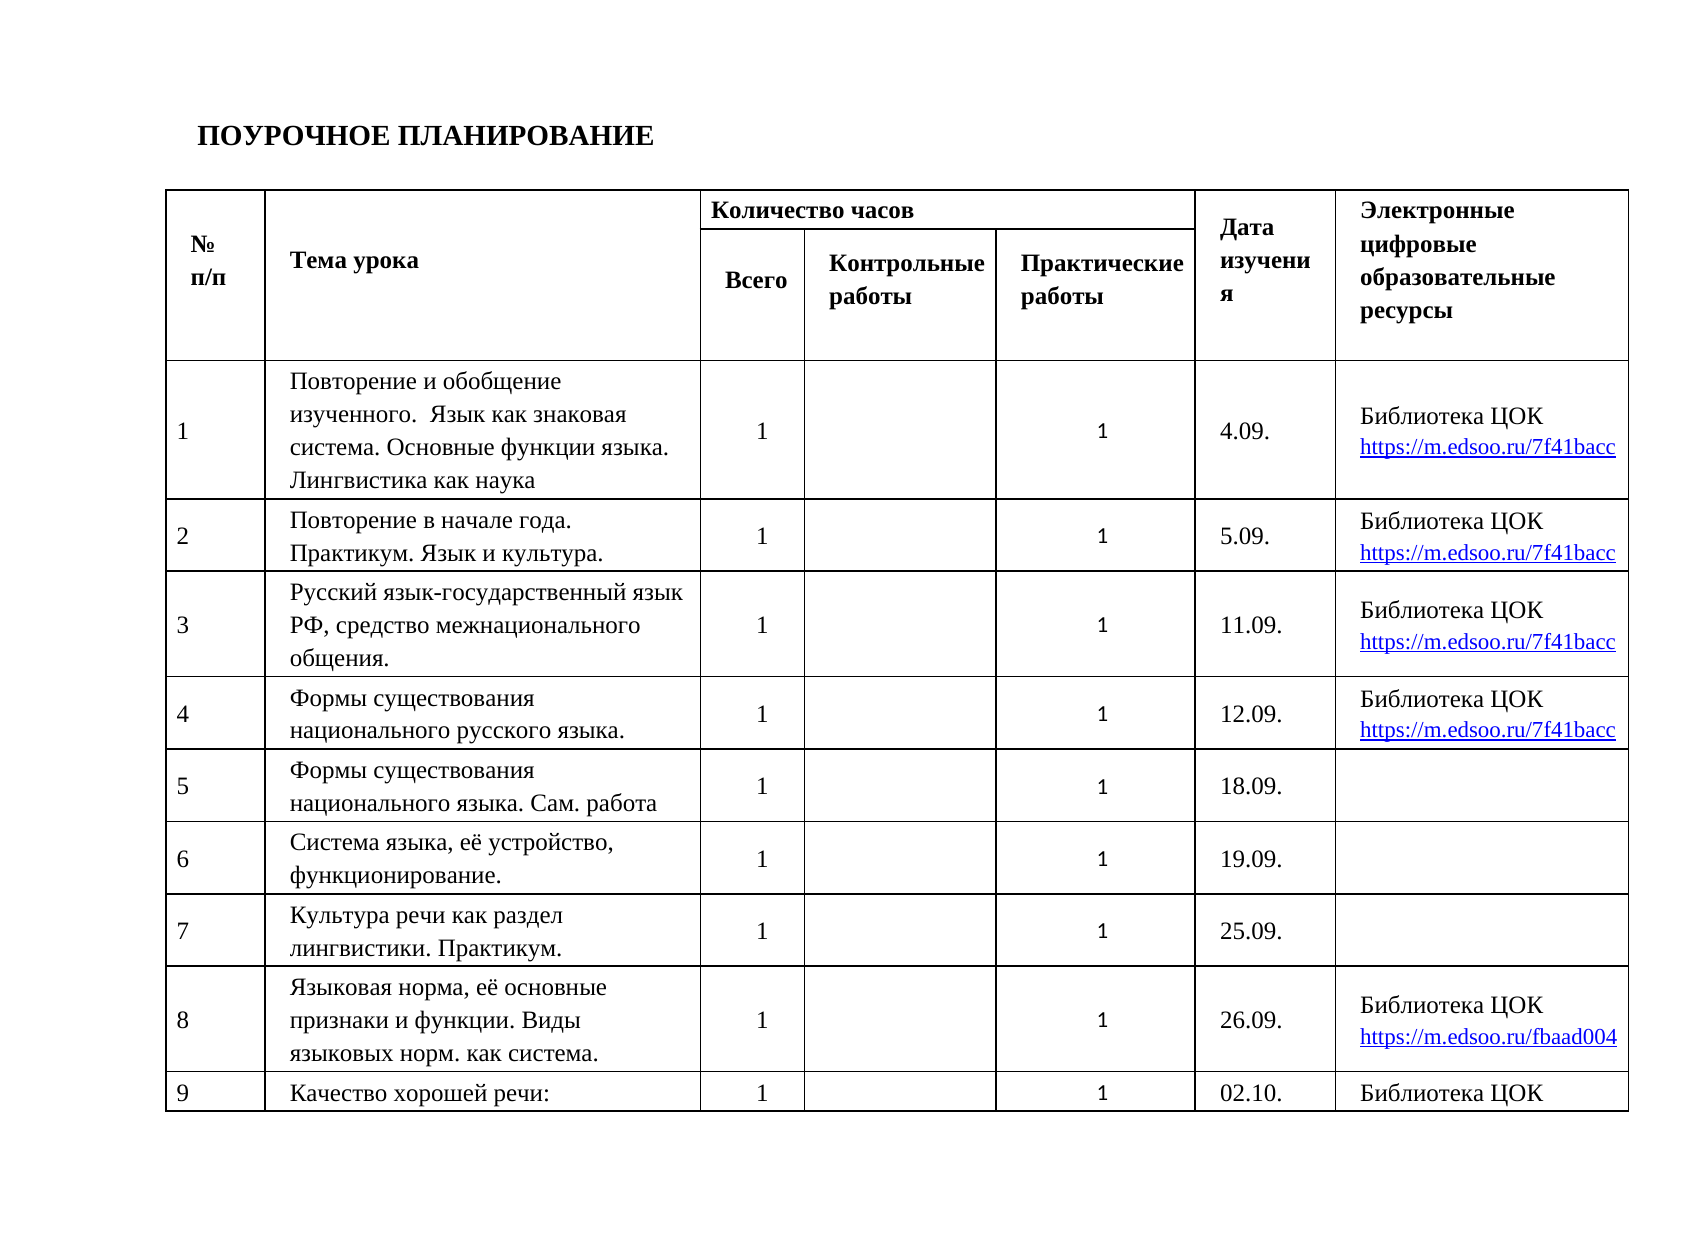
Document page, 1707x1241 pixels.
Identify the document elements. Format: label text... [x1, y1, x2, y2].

table_cell [805, 500, 995, 570]
table_cell 1 [701, 822, 804, 893]
table_cell Языковая норма, её основные признаки и функции. Виды языковых норм. как система. [266, 967, 700, 1071]
table_cell Формы существования национального языка. Сам. работа [266, 750, 700, 821]
table_cell Библиотека ЦОК https://m.edsoo.ru/fbaad004 [1336, 967, 1628, 1071]
table_cell 7 [167, 895, 264, 965]
table_cell 1 [701, 361, 804, 498]
table_cell 4.09. [1196, 361, 1335, 498]
table_cell 1 [167, 361, 264, 498]
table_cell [1336, 1072, 1628, 1110]
table_cell Библиотека ЦОК https://m.edsoo.ru/7f41bacc [1336, 677, 1628, 748]
table_header Дата изучения [1196, 191, 1335, 359]
table_cell Формы существования национального русского языка. [266, 677, 700, 748]
table_cell Культура речи как раздел лингвистики. Практикум. [266, 895, 700, 965]
table_cell 1 [701, 677, 804, 748]
table_cell [1336, 895, 1628, 965]
text ПОУРОЧНОЕ ПЛАНИРОВАНИЕ [190, 118, 1618, 152]
table_cell [805, 967, 995, 1071]
table_cell [805, 895, 995, 965]
table_header Количество часов [701, 191, 1194, 228]
table_cell 2 [167, 500, 264, 570]
table_header Электронные цифровые образовательные ресурсы [1336, 191, 1628, 359]
table_cell 6 [167, 822, 264, 893]
table_cell 1 [701, 750, 804, 821]
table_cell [266, 1072, 700, 1110]
table_header Тема урока [266, 191, 700, 359]
table_cell 1 [701, 1072, 804, 1110]
table_cell 1 [701, 500, 804, 570]
table_cell Повторение в начале года. Практикум. Язык и культура. [266, 500, 700, 570]
table_cell 5.09. [1196, 500, 1335, 570]
table_cell [1336, 822, 1628, 893]
table_cell Контрольные работы [805, 230, 995, 359]
table_cell Библиотека ЦОК https://m.edsoo.ru/7f41bacc [1336, 361, 1628, 498]
table_cell Система языка, её устройство, функционирование. [266, 822, 700, 893]
table_cell 4 [167, 677, 264, 748]
table_cell 02.10. [1196, 1072, 1335, 1110]
table_cell Практические работы [997, 230, 1194, 359]
table_cell 1 [997, 967, 1194, 1071]
table_cell 18.09. [1196, 750, 1335, 821]
table_cell 1 [997, 500, 1194, 570]
table_cell [805, 677, 995, 748]
table_cell 8 [167, 967, 264, 1071]
table_cell 1 [997, 822, 1194, 893]
table_cell 12.09. [1196, 677, 1335, 748]
table_cell Библиотека ЦОК https://m.edsoo.ru/7f41bacc [1336, 500, 1628, 570]
table_cell 9 [167, 1072, 264, 1110]
table_cell 3 [167, 572, 264, 676]
table_cell 1 [997, 572, 1194, 676]
table_cell 11.09. [1196, 572, 1335, 676]
table_cell Всего [701, 230, 804, 359]
table_cell [805, 1072, 995, 1110]
table_cell 1 [997, 1072, 1194, 1110]
table_cell [805, 572, 995, 676]
table_cell 1 [997, 677, 1194, 748]
table_cell 1 [997, 895, 1194, 965]
table_cell [805, 750, 995, 821]
table_cell Русский язык-государственный язык РФ, средство межнационального общения. [266, 572, 700, 676]
table_cell 1 [701, 967, 804, 1071]
table_cell 1 [701, 895, 804, 965]
table_cell [805, 361, 995, 498]
table_cell [805, 822, 995, 893]
table_cell Повторение и обобщение изученного. Язык как знаковая система. Основные функции языка. Лингвистика как наука [266, 361, 700, 498]
table_cell 1 [701, 572, 804, 676]
table_header № п/п [167, 191, 264, 359]
table_cell 1 [997, 361, 1194, 498]
table_cell [1336, 750, 1628, 821]
table_cell 19.09. [1196, 822, 1335, 893]
table_cell 5 [167, 750, 264, 821]
table_cell 25.09. [1196, 895, 1335, 965]
table_cell 1 [997, 750, 1194, 821]
table_cell Библиотека ЦОК https://m.edsoo.ru/7f41bacc [1336, 572, 1628, 676]
table_cell 26.09. [1196, 967, 1335, 1071]
